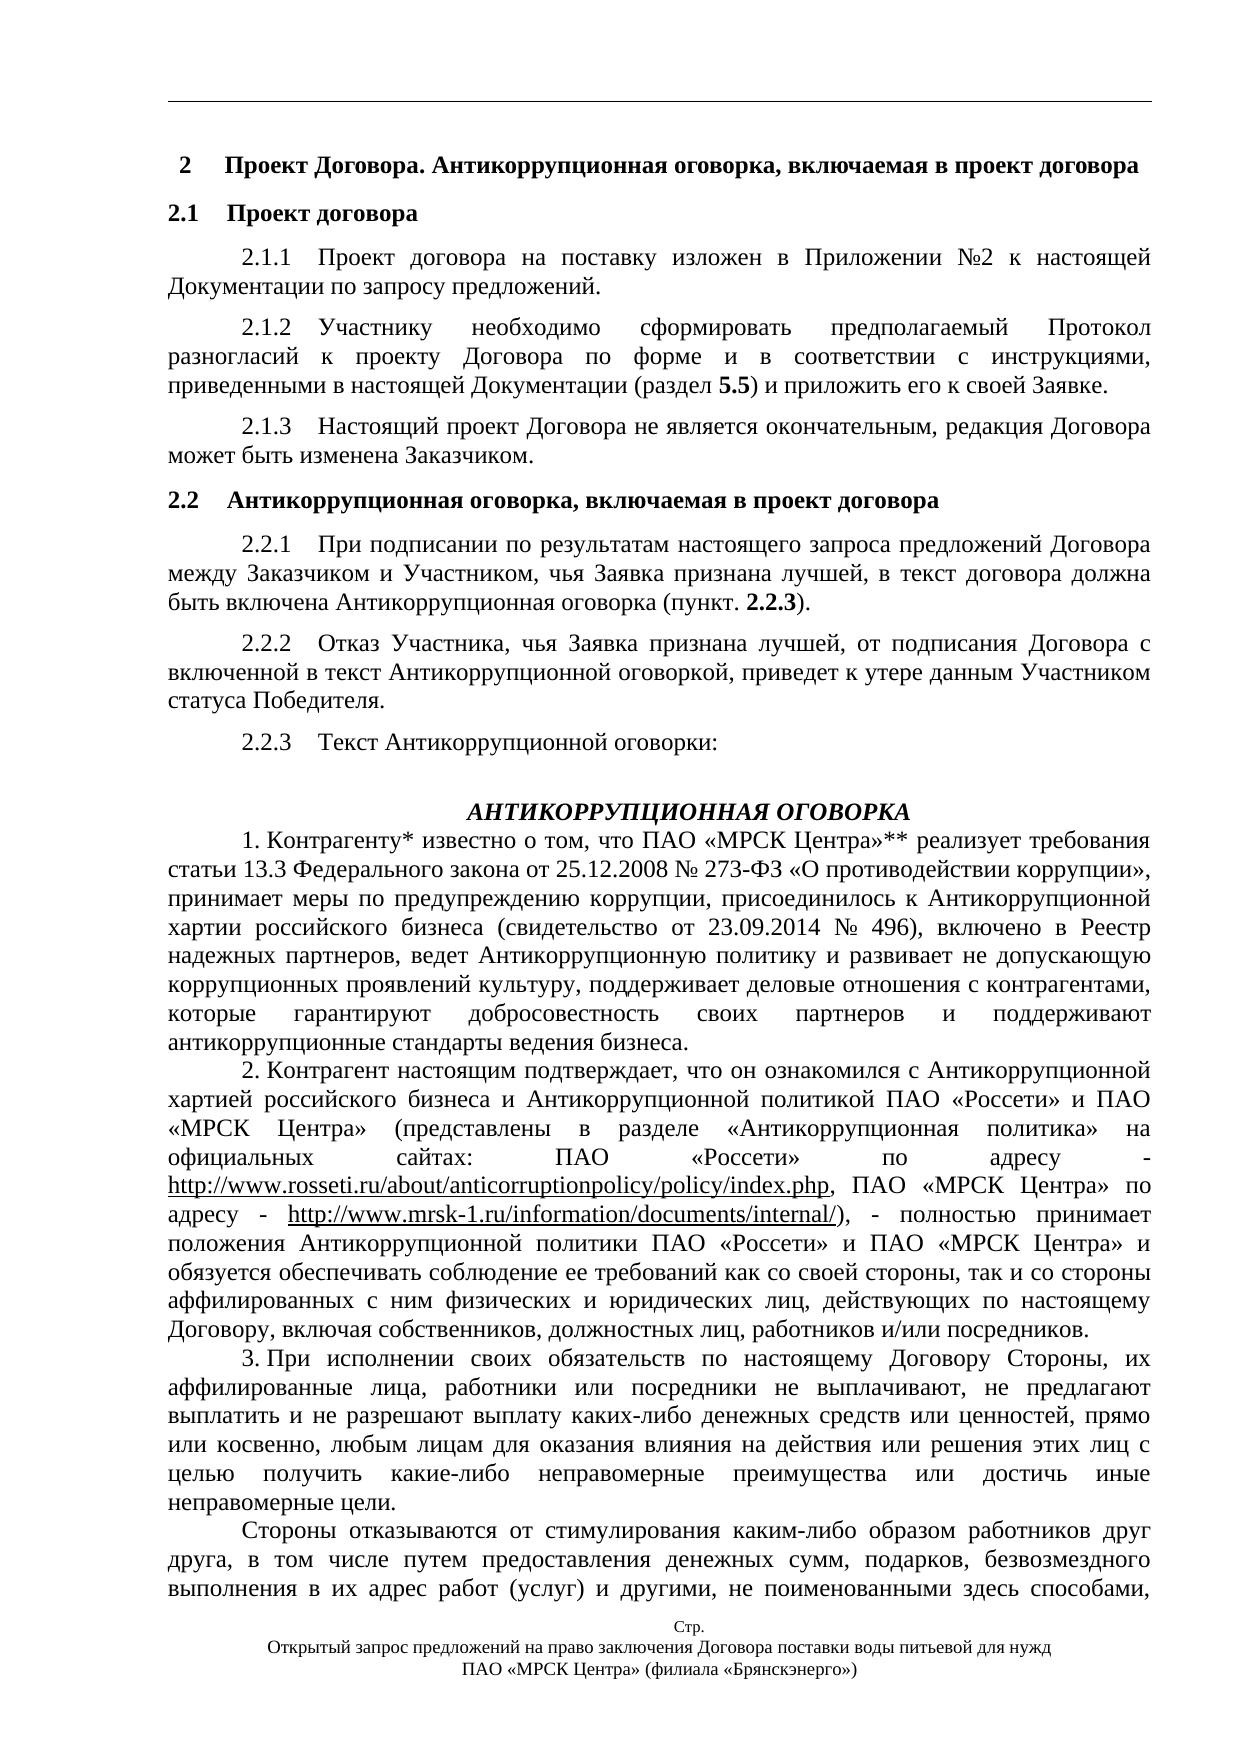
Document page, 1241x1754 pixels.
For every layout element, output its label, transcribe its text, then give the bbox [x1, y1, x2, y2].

text 1. Контрагенту* известно о том, что ПАО «МРСК Центра»** реализует требования статьи 13.3 Федерального закона от 25.12.2008 № 273-ФЗ «О противодействии коррупции», принимает меры по предупреждению коррупции, присоединилось к Антикоррупционной хартии российского бизнеса (свидетельство от 23.09.2014 № 496), включено в Реестр надежных партнеров, ведет Антикоррупционную политику и развивает не допускающую коррупционных проявлений культуру, поддерживает деловые отношения с контрагентами, которые гарантируют добросовестность своих партнеров и поддерживают антикоррупционные стандарты ведения бизнеса. [168, 826, 1152, 1056]
subtitle Текст Антикоррупционной оговорки: [168, 727, 1152, 756]
subtitle При подписании по результатам настоящего запроса предложений Договора между Заказчиком и Участником, чья Заявка признана лучшей, в текст договора должна быть включена Антикоррупционная оговорка (пункт. 2.2.3). [168, 529, 1152, 616]
subtitle Проект договора на поставку изложен в Приложении №2 к настоящей Документации по запросу предложений. [168, 242, 1152, 300]
subtitle Отказ Участника, чья Заявка признана лучшей, от подписания Договора с включенной в текст Антикоррупционной оговоркой, приведет к утере данным Участником статуса Победителя. [168, 628, 1152, 714]
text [168, 1516, 1152, 1602]
text 2. Контрагент настоящим подтверждает, что он ознакомился с Антикоррупционной хартией российского бизнеса и Антикоррупционной политикой ПАО «Россети» и ПАО «МРСК Центра» (представлены в разделе «Антикоррупционная политика» на официальных сайтах: ПАО «Россети» по адресу - http://www.rosseti.ru/about/anticorruptionpolicy/policy/index.php, ПАО «МРСК Центра» по адресу - http://www.mrsk-1.ru/information/documents/internal/), - полностью принимает положения Антикоррупционной политики ПАО «Россети» и ПАО «МРСК Центра» и обязуется обеспечивать соблюдение ее требований как со своей стороны, так и со стороны аффилированных с ним физических и юридических лиц, действующих по настоящему Договору, включая собственников, должностных лиц, работников и/или посредников. [168, 1056, 1152, 1343]
subtitle Участнику необходимо сформировать предполагаемый Протокол разногласий к проекту Договора по форме и в соответствии с инструкциями, приведенными в настоящей Документации (раздел 5.5) и приложить его к своей Заявке. [168, 312, 1152, 398]
subtitle Проект договора [168, 198, 1152, 227]
subtitle Антикоррупционная оговорка, включаемая в проект договора [168, 485, 1152, 514]
text 3. При исполнении своих обязательств по настоящему Договору Стороны, их аффилированные лица, работники или посредники не выплачивают, не предлагают выплатить и не разрешают выплату каких-либо денежных средств или ценностей, прямо или косвенно, любым лицам для оказания влияния на действия или решения этих лиц с целью получить какие-либо неправомерные преимущества или достичь иные неправомерные цели. [168, 1343, 1152, 1516]
subtitle Проект Договора. Антикоррупционная оговорка, включаемая в проект договора [166, 150, 1152, 179]
subtitle Настоящий проект Договора не является окончательным, редакция Договора может быть изменена Заказчиком. [168, 411, 1152, 468]
text АНТИКОРРУПЦИОННАЯ ОГОВОРКА [168, 797, 1152, 826]
